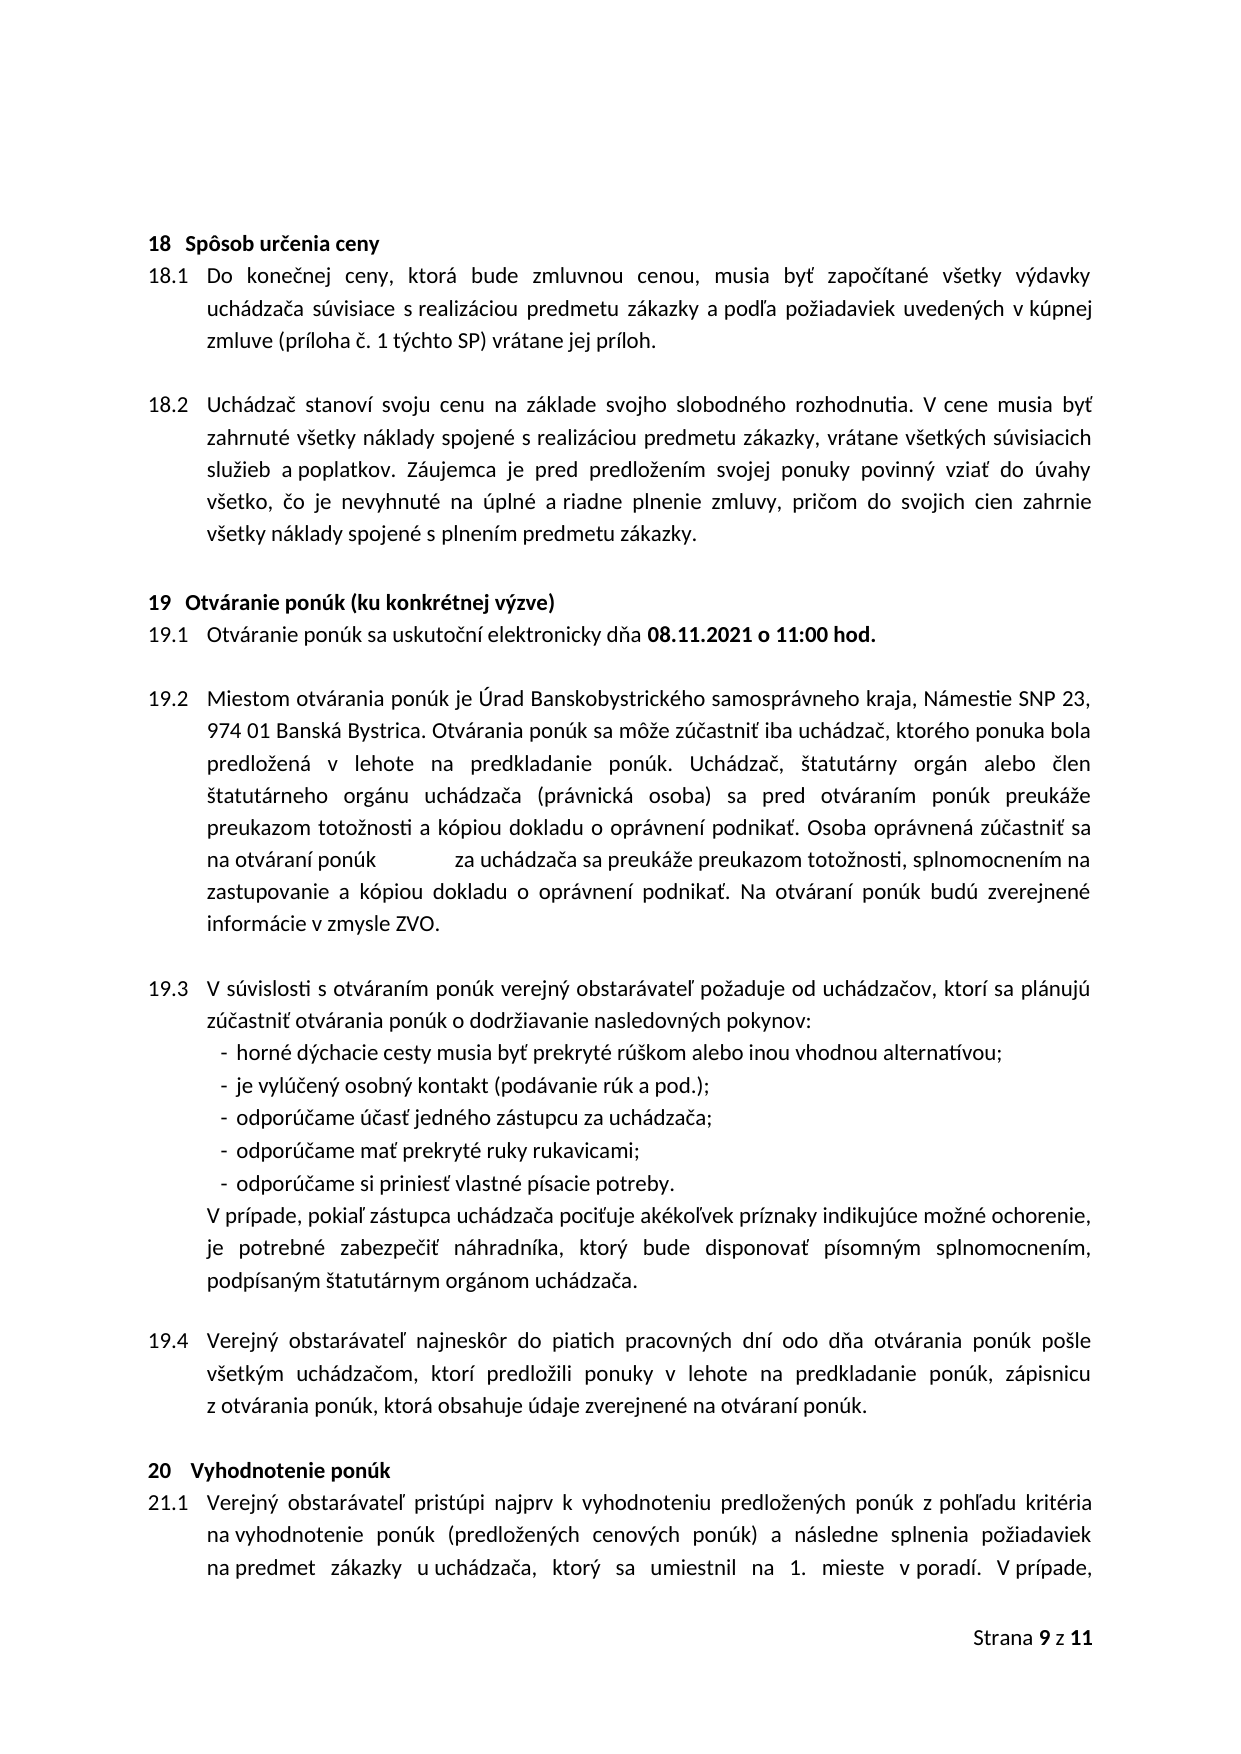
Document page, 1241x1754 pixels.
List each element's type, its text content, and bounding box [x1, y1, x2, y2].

list odporúčame mať prekryté ruky rukavicami; [220, 1136, 1093, 1164]
list Uchádzač stanoví svoju cenu na základe svojho slobodného rozhodnutia. V cene musia byť zahrnuté všetky náklady spojené s realizáciou predmetu zákazky, vrátane všetkých súvisiacich služieb a poplatkov. Záujemca je pred predložením svojej ponuky povinný vziať do úvahy všetko, čo je nevyhnuté na úplné a riadne plnenie zmluvy, pričom do svojich cien zahrnie všetky náklady spojené s plnením predmetu zákazky. [148, 390, 1093, 547]
list odporúčame účasť jedného zástupcu za uchádzača; [220, 1103, 1093, 1132]
list Verejný obstarávateľ najneskôr do piatich pracovných dní odo dňa otvárania ponúk pošle všetkým uchádzačom, ktorí predložili ponuky v lehote na predkladanie ponúk, zápisnicu z otvárania ponúk, ktorá obsahuje údaje zverejnené na otváraní ponúk. [148, 1327, 1093, 1419]
subtitle Vyhodnotenie ponúk [148, 1456, 1093, 1484]
list Otváranie ponúk sa uskutoční elektronicky dňa 08.11.2021 o 11:00 hod. [148, 620, 1093, 648]
subtitle Spôsob určenia ceny [148, 229, 1093, 257]
list je vylúčený osobný kontakt (podávanie rúk a pod.); [220, 1071, 1093, 1099]
subtitle Otváranie ponúk (ku konkrétnej výzve) [148, 588, 1093, 616]
list V prípade, pokiaľ zástupca uchádzača pociťuje akékoľvek príznaky indikujúce možné ochorenie, je potrebné zabezpečiť náhradníka, ktorý bude disponovať písomným splnomocnením, podpísaným štatutárnym orgánom uchádzača. [207, 1201, 1093, 1294]
list horné dýchacie cesty musia byť prekryté rúškom alebo inou vhodnou alternatívou; [220, 1038, 1093, 1066]
list odporúčame si priniesť vlastné písacie potreby. [220, 1169, 1093, 1197]
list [148, 1488, 1093, 1581]
list Miestom otvárania ponúk je Úrad Banskobystrického samosprávneho kraja, Námestie SNP 23, 974 01 Banská Bystrica. Otvárania ponúk sa môže zúčastniť iba uchádzač, ktorého ponuka bola predložená v lehote na predkladanie ponúk. Uchádzač, štatutárny orgán alebo člen štatutárneho orgánu uchádzača (právnická osoba) sa pred otváraním ponúk preukáže preukazom totožnosti a kópiou dokladu o oprávnení podnikať. Osoba oprávnená zúčastniť sa na otváraní ponúk za uchádzača sa preukáže preukazom totožnosti, splnomocnením na zastupovanie a kópiou dokladu o oprávnení podnikať. Na otváraní ponúk budú zverejnené informácie v zmysle ZVO. [148, 684, 1093, 938]
list V súvislosti s otváraním ponúk verejný obstarávateľ požaduje od uchádzačov, ktorí sa plánujú zúčastniť otvárania ponúk o dodržiavanie nasledovných pokynov: [148, 974, 1093, 1034]
list Do konečnej ceny, ktorá bude zmluvnou cenou, musia byť započítané všetky výdavky uchádzača súvisiace s realizáciou predmetu zákazky a podľa požiadaviek uvedených v kúpnej zmluve (príloha č. 1 týchto SP) vrátane jej príloh. [148, 262, 1093, 354]
